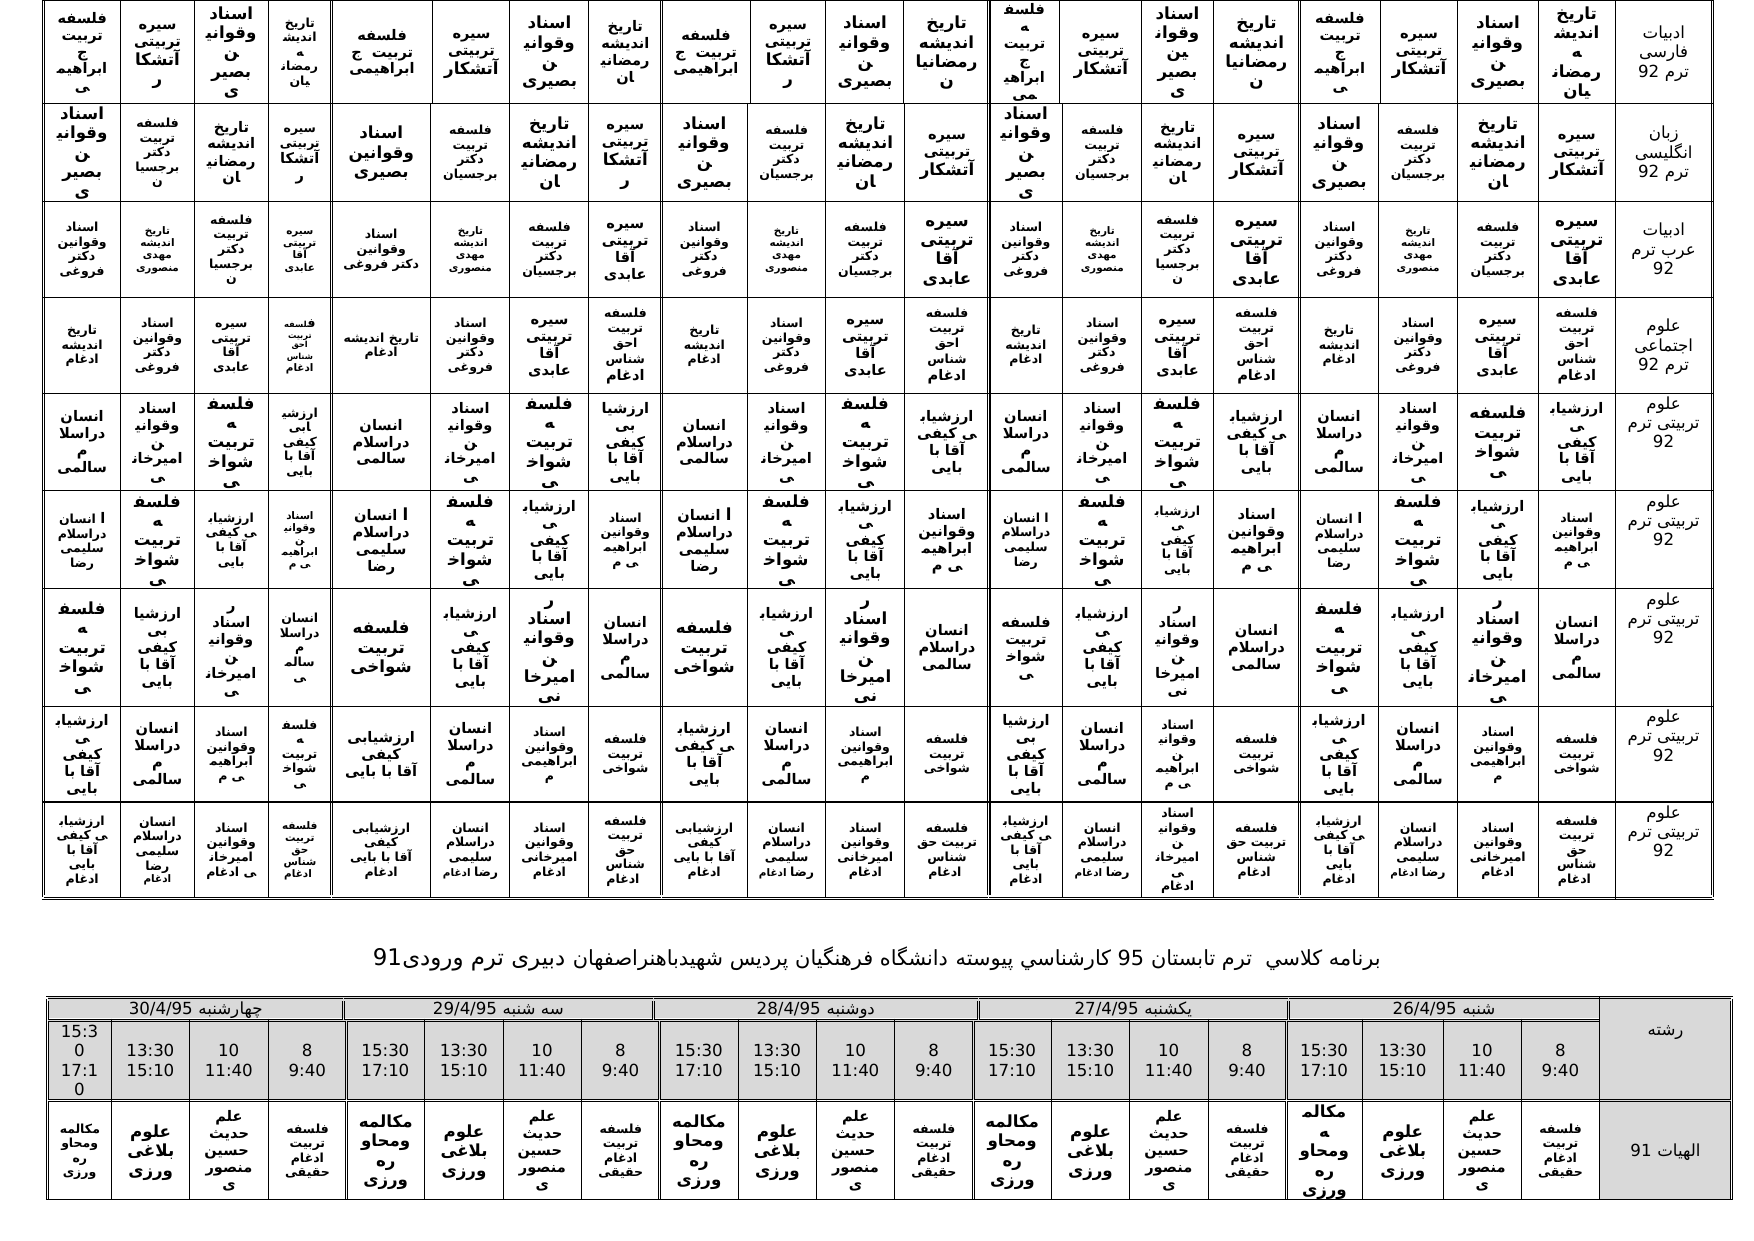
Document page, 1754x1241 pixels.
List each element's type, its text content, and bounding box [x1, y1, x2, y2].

table_cell 10 11:40 [504, 1022, 581, 1099]
table_cell علوم بلاغی ورزی [112, 1102, 189, 1199]
table_cell ارزشیابی کیفی آقا با بایی [991, 707, 1062, 801]
table_cell اسناد وقوانین بصیری [195, 1, 268, 103]
table_header سه شنبه 29/4/95 [343, 999, 653, 1018]
table_cell اسناد وقوانین بصیری [991, 104, 1062, 201]
table_cell 8 9:40 [269, 1022, 345, 1099]
table_cell اسناد وقوانین دکتر فروغی [1301, 202, 1378, 297]
table_cell تاریخ اندیشه مهدی منصوری [748, 202, 825, 297]
table_cell تاریخ اندیشه ادغام [1301, 298, 1378, 392]
table_cell ادبیات فارسی ترم 92 [1616, 1, 1711, 103]
table_header رشته [1600, 999, 1731, 1099]
table_cell فلسفه تربیت دکتر برجسیان [1379, 104, 1457, 201]
table_cell ارزشیابی کیفی آقا با بایی [510, 491, 588, 588]
table_cell ارزشیابی کیفی آقا با بایی ادغام [44, 803, 120, 897]
table_cell تاریخ اندیشه ادغام [663, 298, 747, 392]
table_cell سیره تربیتی آتشکار [905, 104, 987, 201]
table_cell اسناد وقوانین دکتر فروغی [1379, 298, 1457, 392]
table_cell فلسفه تربیت احق شناس ادغام [1214, 298, 1298, 392]
table_cell اسناد وقوانین ابراهیمی م [826, 707, 904, 801]
table_cell ادبیات عرب ترم 92 [1616, 202, 1711, 297]
table_cell 8 9:40 [1522, 1022, 1599, 1099]
table_cell ارزشیابی کیفی آقا با بایی [826, 491, 904, 588]
table_cell فلسفه تربیت شواخی [431, 491, 509, 588]
table_cell فلسفه تربیت ج ابراهیمی [1301, 1, 1380, 103]
table_cell اسناد وقوانین ابراهیمی م [269, 491, 330, 588]
table_cell تاریخ اندیشه رمضانیان [510, 104, 588, 201]
table_cell تاریخ اندیشه رمضانیان [195, 104, 268, 201]
table_cell ارزشیابی کیفی آقا با بایی [431, 589, 509, 706]
table_cell مکالمه ومحاوره ورزی [661, 1102, 738, 1199]
table_cell فلسفه تربیت شواخی [589, 707, 660, 801]
table_header دوشنبه 28/4/95 [653, 999, 978, 1018]
table_cell اسناد وقوانین بصیری [333, 104, 430, 201]
table_cell ارزشیابی کیفی آقا با بایی ادغام [1300, 803, 1378, 897]
table_cell اسناد وقوانین بصیری [45, 104, 120, 201]
table_cell فلسفه تربیت دکتر برجسیان [826, 202, 904, 297]
table_cell اسناد وقوانین بصیری [663, 104, 747, 201]
table_cell علوم تربیتی ترم 92 [1616, 589, 1711, 706]
table_cell سیره تربیتی آقا عابدی [1458, 298, 1538, 392]
table_cell فلسفه تربیت شواخی [1458, 394, 1538, 490]
table_cell فلسفه تربیت شواخی [1142, 394, 1213, 490]
table_cell ارزشیابی کیفی آقا با بایی [1063, 589, 1141, 706]
table_cell 10 11:40 [1130, 1022, 1208, 1099]
table_cell اسناد وقوانین امیرخانی ادغام [1142, 803, 1213, 897]
table_cell فلسفه تربیت شواخی [195, 394, 268, 490]
table_cell اسناد وقوانین امیرخانی ادغام [510, 803, 588, 897]
table_cell انسان دراسلام سلیمی رضا ادغام [748, 803, 825, 897]
table_cell سیره تربیتی آقا عابدی [1214, 202, 1298, 297]
table_cell فلسفه تربیت شواخی [748, 491, 825, 588]
text برنامه كلاسي ترم تابستان 95 كارشناسي پيوسته دانشگاه فرهنگيان پرديس شهيدباهنراصفهان دبیری ترم ورودی91 [150, 944, 1604, 971]
table_cell علم حدیث حسین منصوری [190, 1102, 268, 1199]
table_cell انسان دراسلام سالمی [1379, 707, 1457, 801]
table_cell فلسفه تربیت ادغام حقیقی [582, 1102, 658, 1199]
table_cell ارزشیابی کیفی آقا با بایی [1301, 707, 1378, 801]
table_cell اسناد وقوانین بصیری [826, 1, 903, 103]
table_cell انسان دراسلام سالمی [269, 589, 330, 706]
table_cell ر اسناد وقوانین امیرخانی [510, 589, 588, 706]
table_cell اسناد وقوانین ابراهیمی م [1458, 707, 1538, 801]
table_cell فلسفه تربیت دکتر برجسیان [431, 104, 509, 201]
table_cell فلسفه تربیت ج ابراهیمی [333, 1, 432, 103]
table_cell علوم تربیتی ترم 92 [1616, 803, 1712, 897]
table_cell فلسفه تربیت شواخی [826, 394, 904, 490]
table_cell اسناد وقوانین امیرخانی [748, 394, 825, 490]
table_cell انسان دراسلام سالمی [589, 589, 660, 706]
table_cell اسناد وقوانین امیرخانی ادغام [195, 803, 268, 897]
table_cell فلسفه تربیت شواخی [1539, 707, 1615, 801]
table_cell ارزشیابی کیفی آقا با بایی [905, 394, 987, 490]
table_cell علوم تربیتی ترم 92 [1616, 707, 1711, 801]
table_cell ا انسان دراسلام سلیمی رضا [45, 491, 120, 588]
table_cell اسناد وقوانین بصیری [1142, 1, 1213, 103]
table_cell فلسفه تربیت دکتر برجسیان [1063, 104, 1141, 201]
table_cell سیره تربیتی آتشکار [121, 1, 194, 103]
table_cell تاریخ اندیشه مهدی منصوری [121, 202, 194, 297]
table_cell 10 11:40 [1444, 1022, 1521, 1099]
table_cell 8 9:40 [895, 1022, 972, 1099]
table_cell ر اسناد وقوانین امیرخانی [1458, 589, 1538, 706]
table_cell انسان دراسلام سلیمی رضا ادغام [1063, 803, 1141, 897]
table_cell اسناد وقوانین امیرخانی ادغام [1458, 803, 1538, 897]
table_cell فلسفه تربیت ج ابراهیمی [991, 1, 1059, 103]
table_cell فلسفه تربیت دکتر برجسیان [121, 104, 194, 201]
table_cell اسناد وقوانین دکتر فروغی [1063, 298, 1141, 392]
table_cell فلسفه تربیت دکتر برجسیان [510, 202, 588, 297]
table_cell اسناد وقوانین دکتر فروغی [45, 202, 120, 297]
table_cell فلسفه تربیت شواخی [45, 589, 120, 706]
table_cell اسناد وقوانین بصیری [1301, 104, 1378, 201]
table_cell فلسفه تربیت شواخی [1214, 707, 1298, 801]
table_cell اسناد وقوانین دکتر فروغی [748, 298, 825, 392]
table_cell 8 9:40 [1209, 1022, 1285, 1099]
table_cell ر اسناد وقوانین امیرخانی [1142, 589, 1213, 706]
table_cell 13:30 15:10 [112, 1022, 189, 1099]
table_cell تاریخ اندیشه رمضانیان [1142, 104, 1213, 201]
table_header یکشنبه 27/4/95 [978, 999, 1288, 1018]
table_cell ارزشیابی کیفی آقا با بایی [121, 589, 194, 706]
table_cell ا انسان دراسلام سلیمی رضا [991, 491, 1062, 588]
table_cell مکالمه ومحاوره ورزی [49, 1102, 111, 1199]
table_cell اسناد وقوانین دکتر فروغی [431, 298, 509, 392]
table_cell فلسفه تربیت حق شناس ادغام [269, 803, 331, 897]
table_cell انسان دراسلام سالمی [45, 394, 120, 490]
table_cell سیره تربیتی آتشکار [433, 1, 509, 103]
table_cell انسان دراسلام سالمی [1063, 707, 1141, 801]
table_cell ارزشیابی کیفی آقا با بایی [1214, 394, 1298, 490]
table_cell ارزشیابی کیفی آقا با بایی [195, 491, 268, 588]
table_cell اسناد وقوانین امیرخانی ادغام [826, 803, 904, 897]
table_cell علوم بلاغی ورزی [1052, 1102, 1129, 1199]
table_cell علم حدیث حسین منصوری [817, 1102, 894, 1199]
table_cell انسان دراسلام سالمی [991, 394, 1062, 490]
table_cell 13:30 15:10 [1052, 1022, 1129, 1099]
table_cell 15:30 17:10 [49, 1022, 111, 1099]
table_cell انسان دراسلام سالمی [333, 394, 430, 490]
table_cell فلسفه تربیت حق شناس ادغام [1539, 803, 1615, 897]
table_cell تاریخ اندیشه رمضانیان [1539, 1, 1615, 103]
table_cell سیره تربیتی آقا عابدی [195, 298, 268, 392]
table_cell تاریخ اندیشه مهدی منصوری [431, 202, 509, 297]
table_cell فلسفه تربیت احق شناس ادغام [269, 298, 330, 392]
table_cell ارزشیابی کیفی آقا با بایی [748, 589, 825, 706]
table_cell اسناد وقوانین امیرخانی [1063, 394, 1141, 490]
table_cell علوم تربیتی ترم 92 [1616, 491, 1711, 588]
table_cell فلسفه تربیت دکتر برجسیان [1458, 202, 1538, 297]
table_cell فلسفه تربیت شواخی [1063, 491, 1141, 588]
table_cell 15:30 17:10 [661, 1022, 738, 1099]
table_cell اسناد وقوانین ابراهیمی م [195, 707, 268, 801]
table_cell انسان دراسلام سالمی [431, 707, 509, 801]
table_cell فلسفه تربیت حق شناس ادغام [589, 803, 661, 897]
table_cell الهیات 91 [1600, 1102, 1730, 1199]
table_cell انسان دراسلام سلیمی رضا ادغام [121, 803, 194, 897]
table_cell ارزشیابی کیفی آقا با بایی [589, 394, 660, 490]
table_cell فلسفه تربیت ادغام حقیقی [1209, 1102, 1285, 1199]
table_cell ارزشیابی کیفی آقا با بایی ادغام [989, 803, 1062, 897]
table_cell زبان انگلیسی ترم 92 [1616, 104, 1711, 201]
table_header چهارشنبه 30/4/95 [48, 999, 343, 1018]
table_cell تاریخ اندیشه رمضانیان [904, 1, 987, 103]
table_cell علم حدیث حسین منصوری [1444, 1102, 1521, 1199]
table_cell انسان دراسلام سالمی [905, 589, 987, 706]
table_cell مکالمه ومحاوره ورزی [975, 1102, 1051, 1199]
table_cell فلسفه تربیت شواخی [991, 589, 1062, 706]
table_cell فلسفه تربیت شواخی [663, 589, 747, 706]
table_cell تاریخ اندیشه ادغام [45, 298, 120, 392]
table_cell علم حدیث حسین منصوری [1130, 1102, 1208, 1199]
table_cell اسناد وقوانین ابراهیمی م [510, 707, 588, 801]
table_cell فلسفه تربیت حق شناس ادغام [1214, 803, 1299, 897]
table_cell سیره تربیتی آقا عابدی [589, 202, 660, 297]
table_cell علم حدیث حسین منصوری [504, 1102, 581, 1199]
table_cell سیره تربیتی آتشکار [1539, 104, 1615, 201]
table_cell 15:30 17:10 [1288, 1022, 1362, 1099]
table_cell سیره تربیتی آقا عابدی [905, 202, 987, 297]
table_cell علوم بلاغی ورزی [425, 1102, 503, 1199]
table_cell 15:30 17:10 [348, 1022, 424, 1099]
table_cell فلسفه تربیت ج ابراهیمی [45, 1, 120, 103]
table_cell سیره تربیتی آتشکار [1214, 104, 1298, 201]
table_cell ارزشیابی کیفی آقا با بایی [663, 707, 747, 801]
table_cell ارزشیابی کیفی آقا با بایی [333, 707, 430, 801]
table_cell مکالمه ومحاوره ورزی [1288, 1102, 1362, 1199]
table_cell ارزشیابی کیفی آقا با بایی [45, 707, 120, 801]
table_cell انسان دراسلام سالمی [748, 707, 825, 801]
table_cell اسناد وقوانین بصیری [1458, 1, 1538, 103]
table_cell فلسفه تربیت شواخی [333, 589, 430, 706]
table_cell فلسفه تربیت شواخی [269, 707, 330, 801]
table_cell انسان دراسلام سالمی [1539, 589, 1615, 706]
table_cell تاریخ اندیشه رمضانیان [1214, 1, 1298, 103]
table_cell 15:30 17:10 [975, 1022, 1051, 1099]
table_cell فلسفه تربیت احق شناس ادغام [1539, 298, 1615, 392]
table_cell انسان دراسلام سلیمی رضا ادغام [1379, 803, 1457, 897]
table_cell فلسفه تربیت ج ابراهیمی [663, 1, 750, 103]
table_cell علوم تربیتی ترم 92 [1616, 394, 1711, 490]
table_cell فلسفه تربیت شواخی [905, 707, 987, 801]
table_cell تاریخ اندیشه مهدی منصوری [1063, 202, 1141, 297]
table_cell ا انسان دراسلام سلیمی رضا [333, 491, 430, 588]
table_cell انسان دراسلام سالمی [663, 394, 747, 490]
table_cell انسان دراسلام سلیمی رضا ادغام [431, 803, 509, 897]
table_cell اسناد وقوانین امیرخانی [1379, 394, 1457, 490]
table_cell تاریخ اندیشه ادغام [991, 298, 1062, 392]
table_cell فلسفه تربیت ادغام حقیقی [1522, 1102, 1599, 1199]
table_cell فلسفه تربیت شواخی [1301, 589, 1378, 706]
table_cell تاریخ اندیشه رمضانیان [826, 104, 904, 201]
table_header شنبه 26/4/95 [1288, 999, 1599, 1018]
table_cell فلسفه تربیت دکتر برجسیان [748, 104, 825, 201]
table_cell فلسفه تربیت شواخی [1379, 491, 1457, 588]
table_cell ا انسان دراسلام سلیمی رضا [663, 491, 747, 588]
table_cell اسناد وقوانین ابراهیمی م [905, 491, 987, 588]
table_cell اسناد وقوانین امیرخانی [431, 394, 509, 490]
table_cell ارزشیابی کیفی آقا با بایی [1379, 589, 1457, 706]
table_cell علوم بلاغی ورزی [739, 1102, 816, 1199]
table_cell 13:30 15:10 [739, 1022, 816, 1099]
table_cell تاریخ اندیشه رمضانیان [269, 1, 330, 103]
table_cell سیره تربیتی آتشکار [751, 1, 825, 103]
table_cell انسان دراسلام سالمی [1301, 394, 1378, 490]
table_cell سیره تربیتی آقا عابدی [510, 298, 588, 392]
table_cell مکالمه ومحاوره ورزی [348, 1102, 424, 1199]
table_cell فلسفه تربیت شواخی [510, 394, 588, 490]
table_cell سیره تربیتی آقا عابدی [1142, 298, 1213, 392]
table_cell سیره تربیتی آقا عابدی [826, 298, 904, 392]
table_cell سیره تربیتی آتشکار [589, 104, 660, 201]
table_cell انسان دراسلام سالمی [1214, 589, 1298, 706]
table_cell اسناد وقوانین ابراهیمی م [1539, 491, 1615, 588]
table_cell سیره تربیتی آقا عابدی [1539, 202, 1615, 297]
table_cell اسناد وقوانین بصیری [510, 1, 588, 103]
table_cell اسناد وقوانین دکتر فروغی [991, 202, 1062, 297]
table_cell تاریخ اندیشه رمضانیان [1458, 104, 1538, 201]
table_cell سیره تربیتی آقا عابدی [269, 202, 330, 297]
table_cell اسناد وقوانین دکتر فروغی [663, 202, 747, 297]
table_cell 13:30 15:10 [425, 1022, 503, 1099]
table_cell اسناد وقوانین دکتر فروغی [121, 298, 194, 392]
table_cell فلسفه تربیت احق شناس ادغام [589, 298, 660, 392]
table_cell اسناد وقوانین ابراهیمی م [1142, 707, 1213, 801]
table_cell ا انسان دراسلام سلیمی رضا [1301, 491, 1378, 588]
table_cell سیره تربیتی آتشکار [1060, 1, 1141, 103]
table_cell 8 9:40 [582, 1022, 658, 1099]
table_cell تاریخ اندیشه رمضانیان [589, 1, 660, 103]
table_cell فلسفه تربیت ادغام حقیقی [269, 1102, 345, 1199]
table_cell ارزشیابی کیفی آقا با بایی [1142, 491, 1213, 588]
table_cell ارزشیابی کیفی آقا با بایی ادغام [331, 803, 430, 897]
table_cell علوم اجتماعی ترم 92 [1616, 298, 1711, 392]
table_cell ر اسناد وقوانین امیرخانی [826, 589, 904, 706]
table_cell 10 11:40 [817, 1022, 894, 1099]
table_cell فلسفه تربیت ادغام حقیقی [895, 1102, 972, 1199]
table_cell اسناد وقوانین امیرخانی [121, 394, 194, 490]
table_cell فلسفه تربیت دکتر برجسیان [1142, 202, 1213, 297]
table_cell اسناد وقوانین ابراهیمی م [1214, 491, 1298, 588]
table_cell تاریخ اندیشه مهدی منصوری [1379, 202, 1457, 297]
table_cell فلسفه تربیت احق شناس ادغام [905, 298, 987, 392]
table_cell ارزشیابی کیفی آقا با بایی ادغام [661, 803, 747, 897]
table_cell سیره تربیتی آتشکار [1381, 1, 1457, 103]
table_cell علوم بلاغی ورزی [1363, 1102, 1443, 1199]
table_cell سیره تربیتی آتشکار [269, 104, 330, 201]
table_cell اسناد وقوانین دکتر فروغی [333, 202, 430, 297]
table_cell ارزشیابی کیفی آقا با بایی [269, 394, 330, 490]
table_cell ر اسناد وقوانین امیرخانی [195, 589, 268, 706]
table_cell 10 11:40 [190, 1022, 268, 1099]
table_cell فلسفه تربیت دکتر برجسیان [195, 202, 268, 297]
table_cell فلسفه تربیت حق شناس ادغام [905, 803, 989, 897]
table_cell اسناد وقوانین ابراهیمی م [589, 491, 660, 588]
table_cell فلسفه تربیت شواخی [121, 491, 194, 588]
table_cell تاریخ اندیشه ادغام [333, 298, 430, 392]
table_cell 13:30 15:10 [1363, 1022, 1443, 1099]
table_cell انسان دراسلام سالمی [121, 707, 194, 801]
table_cell ارزشیابی کیفی آقا با بایی [1539, 394, 1615, 490]
table_cell ارزشیابی کیفی آقا با بایی [1458, 491, 1538, 588]
